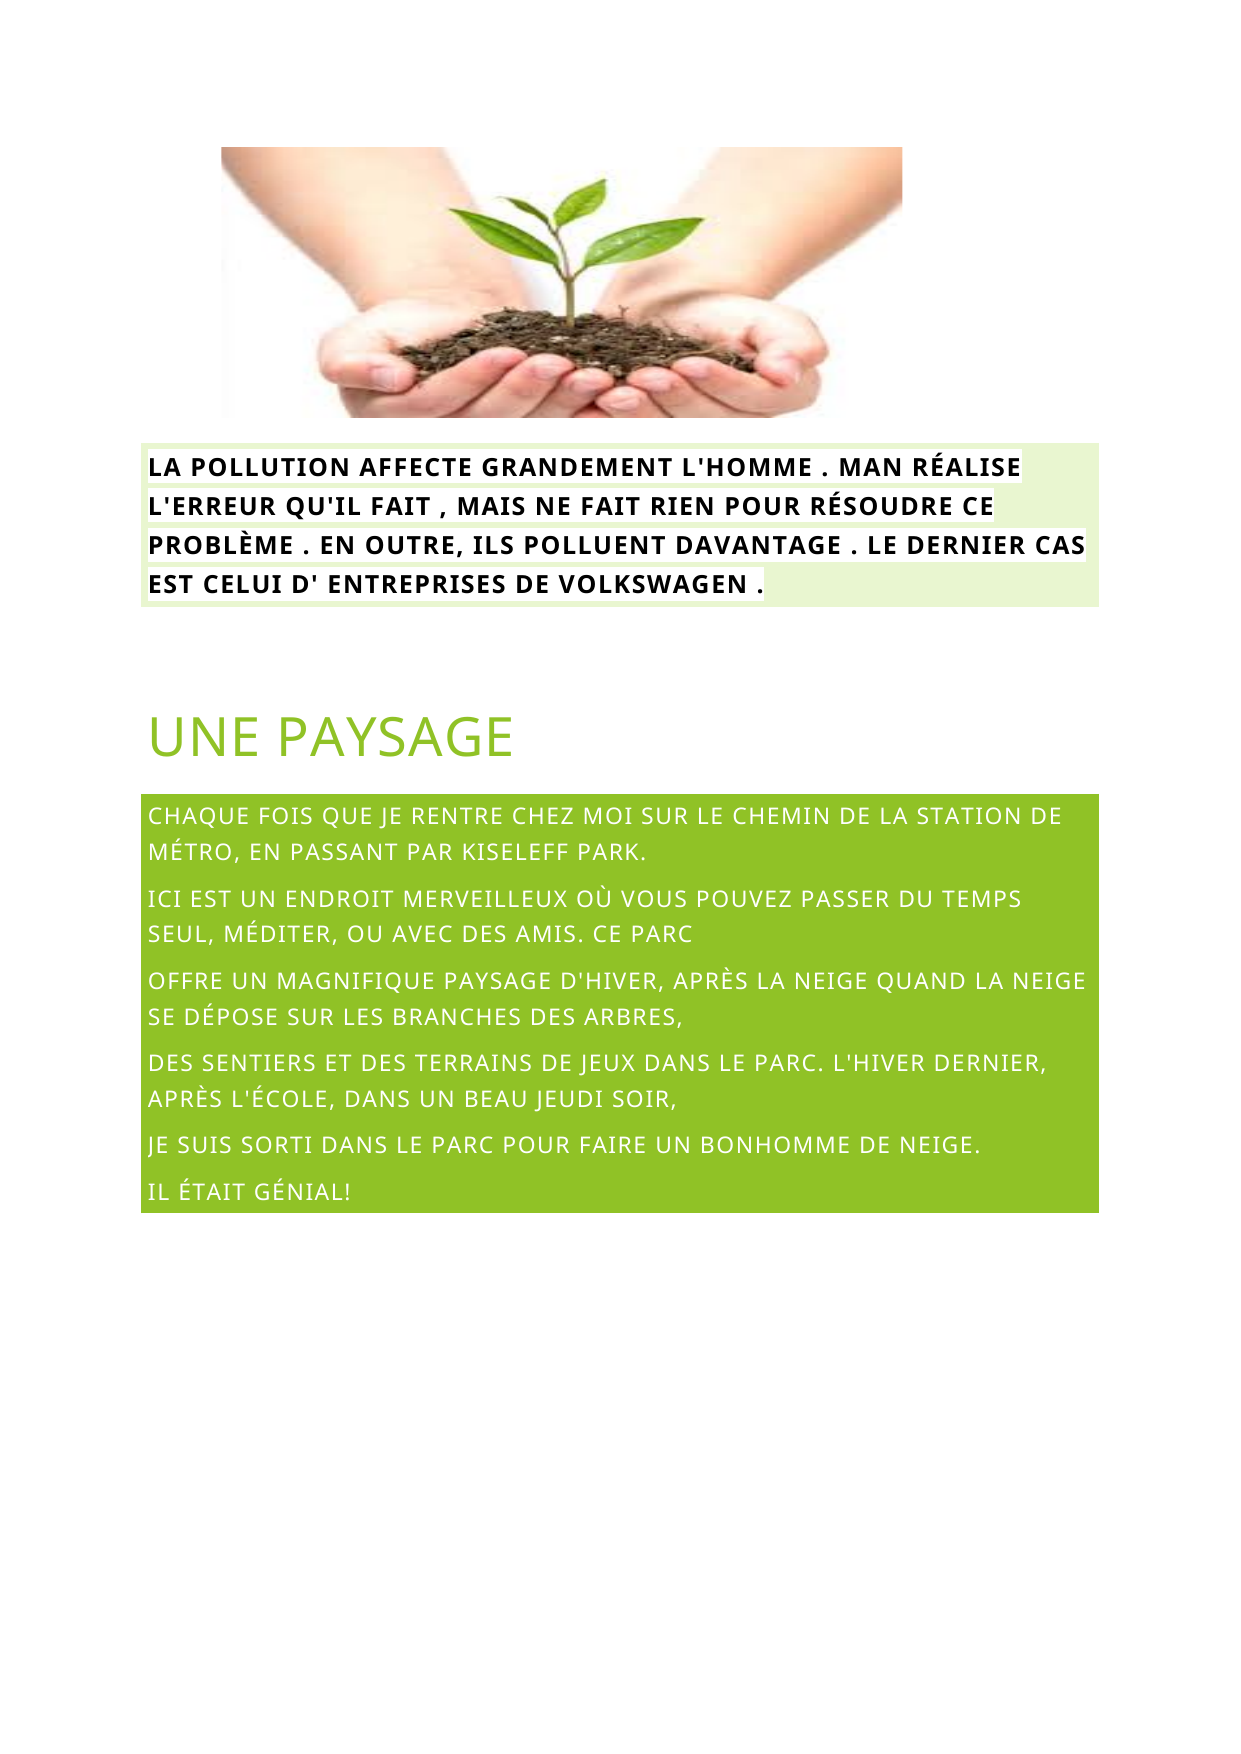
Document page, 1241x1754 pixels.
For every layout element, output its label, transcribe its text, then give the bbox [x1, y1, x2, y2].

subtitle des sentiers et des terrains de jeux dans le parc. L'hiver dernier, après l'école, dans un beau jeudi soir, [148, 1041, 1093, 1114]
subtitle Il était génial! [148, 1169, 1093, 1207]
title UNE PAYSAGE [148, 699, 1093, 772]
subtitle Ici est un endroit merveilleux où vous pouvez passer du temps seul, méditer, ou avec des amis. Ce parc [148, 876, 1093, 950]
subtitle je suis sorti dans le parc pour faire un bonhomme de neige. [148, 1123, 1093, 1161]
subtitle La pollution affecte grandement l'homme . Man réalise l'erreur qu'il fait , mais ne fait rien pour résoudre ce problème . En outre, ils polluent davantage . Le dernier cas est celui d' entreprises de Volkswagen . [148, 449, 1093, 601]
subtitle Chaque fois que je rentre chez moi sur le chemin de la station de métro, en passant par Kiseleff Park. [148, 800, 1093, 867]
subtitle offre un magnifique paysage d'hiver, après la neige quand la neige se dépose sur les branches des arbres, [148, 958, 1093, 1032]
picture [221, 147, 903, 418]
